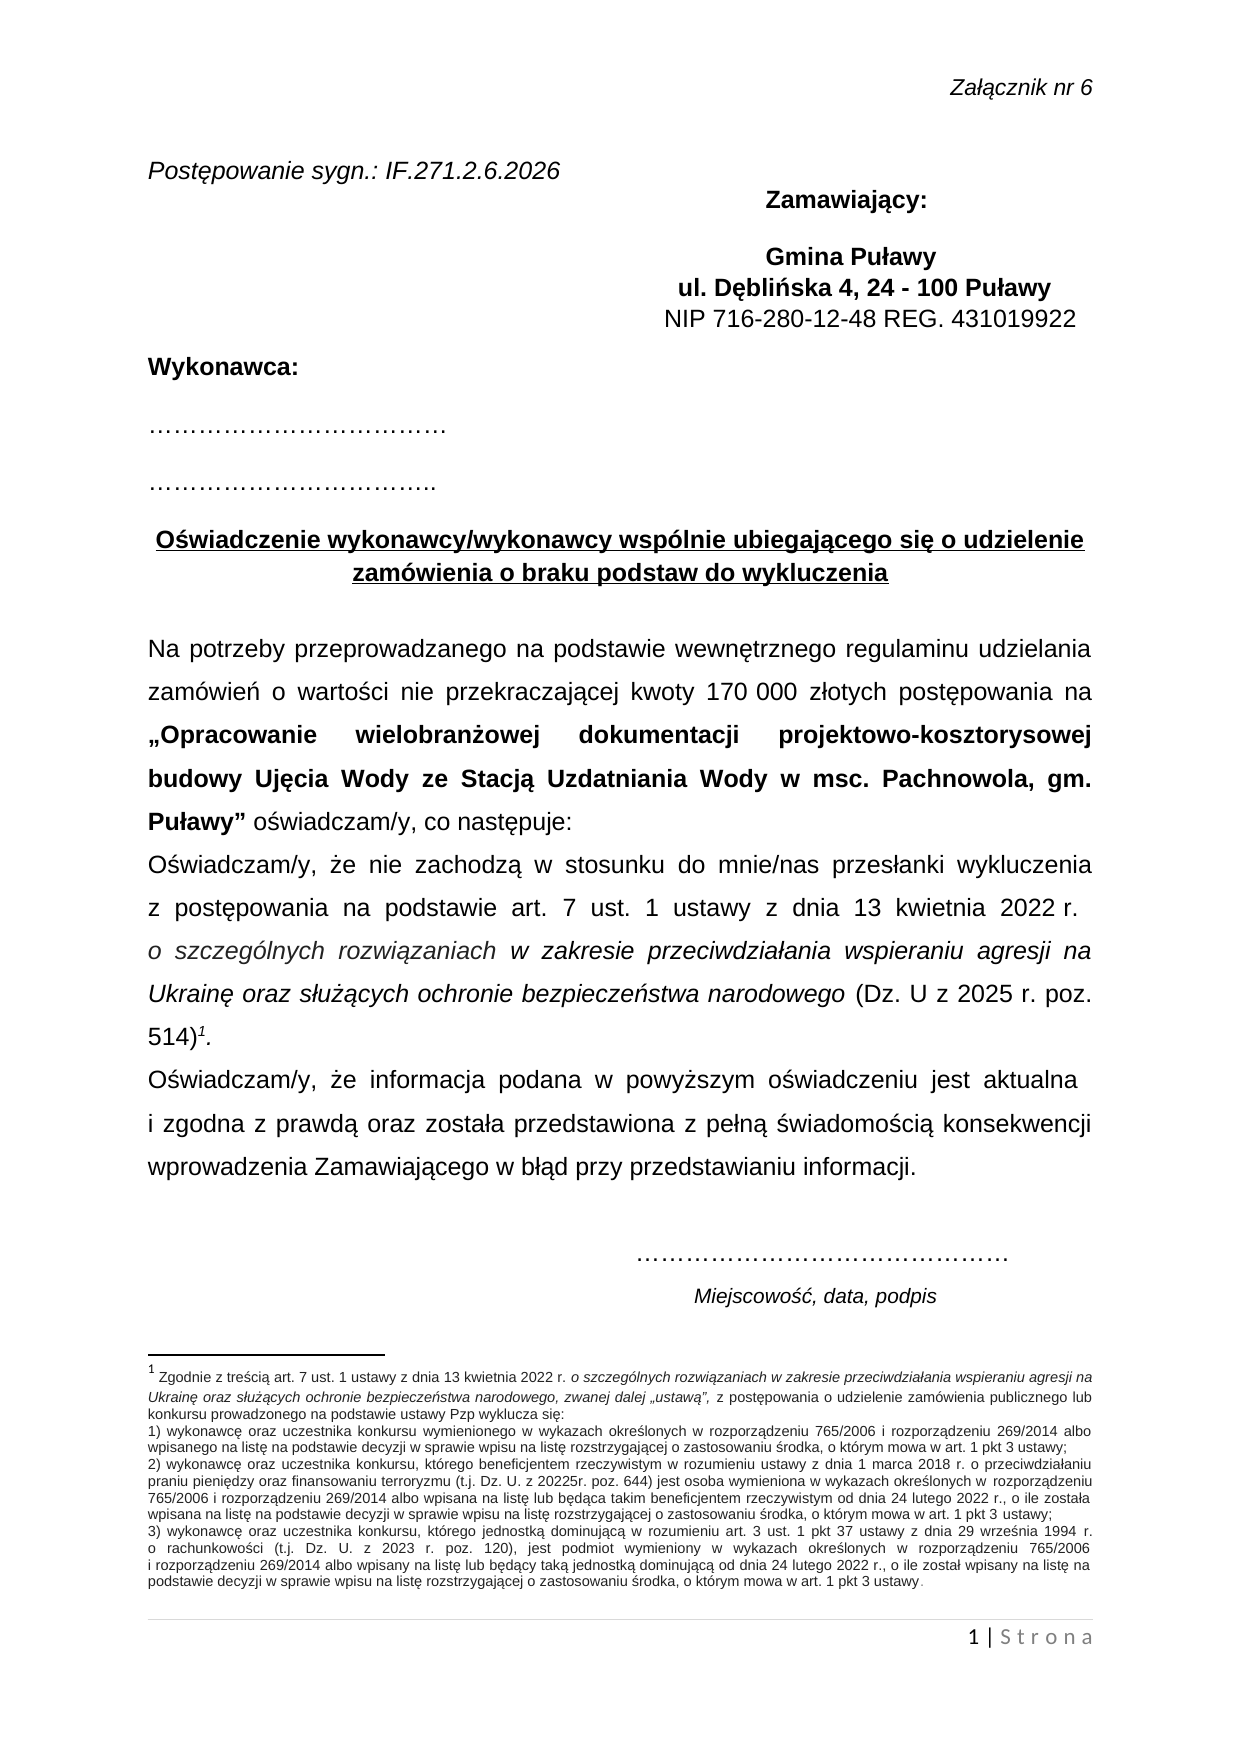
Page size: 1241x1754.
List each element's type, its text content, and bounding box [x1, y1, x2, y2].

list NIP 716-280-12-48 REG. 431019922 [590, 304, 1092, 333]
text Oświadczam/y, że nie zachodzą w stosunku do mnie/nas przesłanki wykluczenia z postępowania na podstawie art. 7 ust. 1 ustawy z dnia 13 kwietnia 2022 r. o szczególnych rozwiązaniach w zakresie przeciwdziałania wspieraniu agresji na Ukrainę oraz służących ochronie bezpieczeństwa narodowego (Dz. U z 2025 r. poz. 514). [148, 850, 1093, 1051]
text Zamawiający: [664, 185, 1093, 214]
text ……………………………… [148, 410, 472, 438]
text …………………………….. [148, 467, 472, 496]
list ul. Dęblińska 4, 24 - 100 Puławy [590, 273, 1092, 302]
text Oświadczenie wykonawcy/wykonawcy wspólnie ubiegającego się o udzielenie zamówienia o braku podstaw do wykluczenia [148, 525, 1093, 586]
text Oświadczam/y, że informacja podana w powyższym oświadczeniu jest aktualna i zgodna z prawdą oraz została przedstawiona z pełną świadomością konsekwencji wprowadzenia Zamawiającego w błąd przy przedstawianiu informacji. [148, 1066, 1093, 1181]
text ……………………………………… [635, 1238, 1093, 1267]
list Gmina Puławy [664, 242, 1092, 271]
text Miejscowość, data, podpis [694, 1283, 1093, 1307]
text Na potrzeby przeprowadzanego na podstawie wewnętrznego regulaminu udzielania zamówień o wartości nie przekraczającej kwoty 170 000 złotych postępowania na „Opracowanie wielobranżowej dokumentacji projektowo-kosztorysowej budowy Ujęcia Wody ze Stacją Uzdatniania Wody w msc. Pachnowola, gm. Puławy” oświadczam/y, co następuje: [148, 634, 1093, 836]
text Postępowanie sygn.: IF.271.2.6.2026 [148, 156, 1093, 185]
text Wykonawca: [148, 352, 1093, 381]
